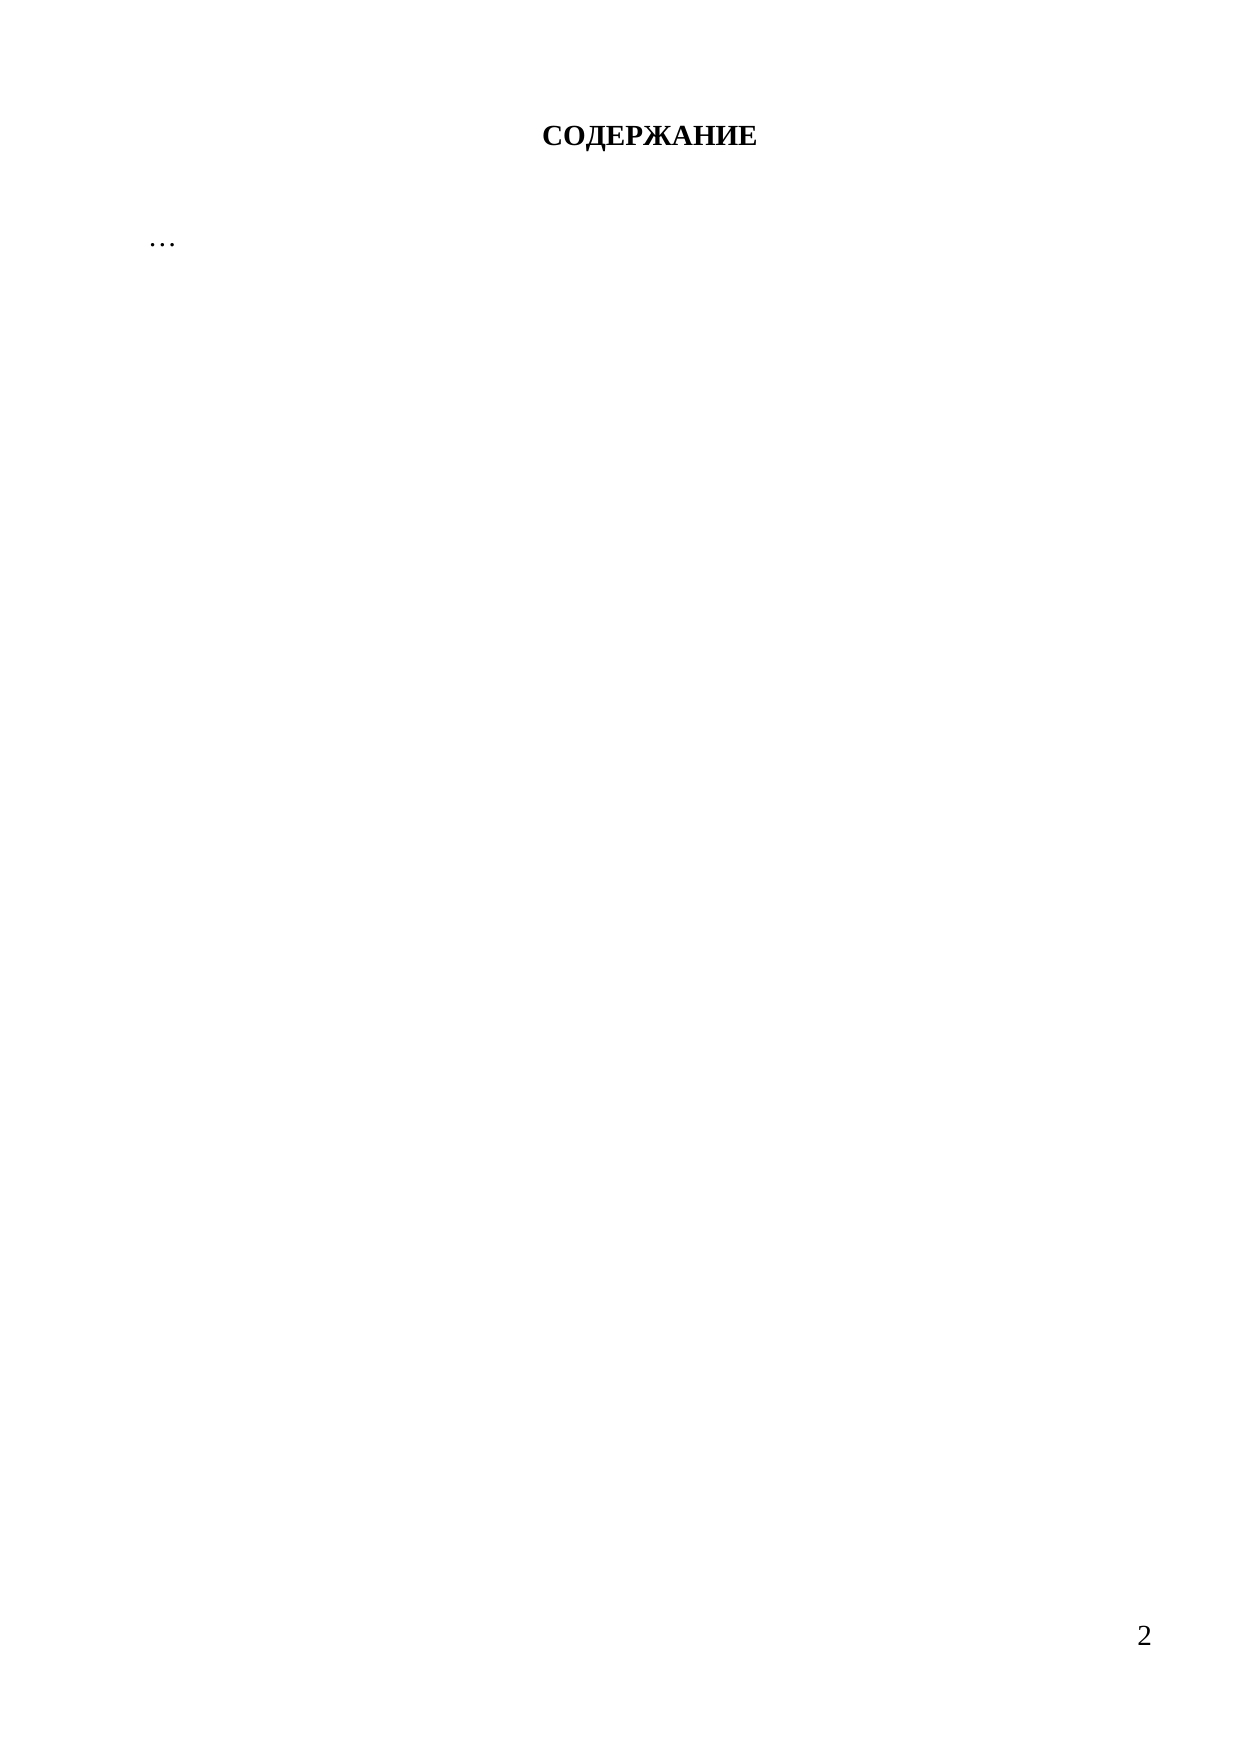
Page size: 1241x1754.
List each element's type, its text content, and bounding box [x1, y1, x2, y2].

text … [148, 219, 1152, 252]
text СОДЕРЖАНИЕ [148, 118, 1152, 152]
